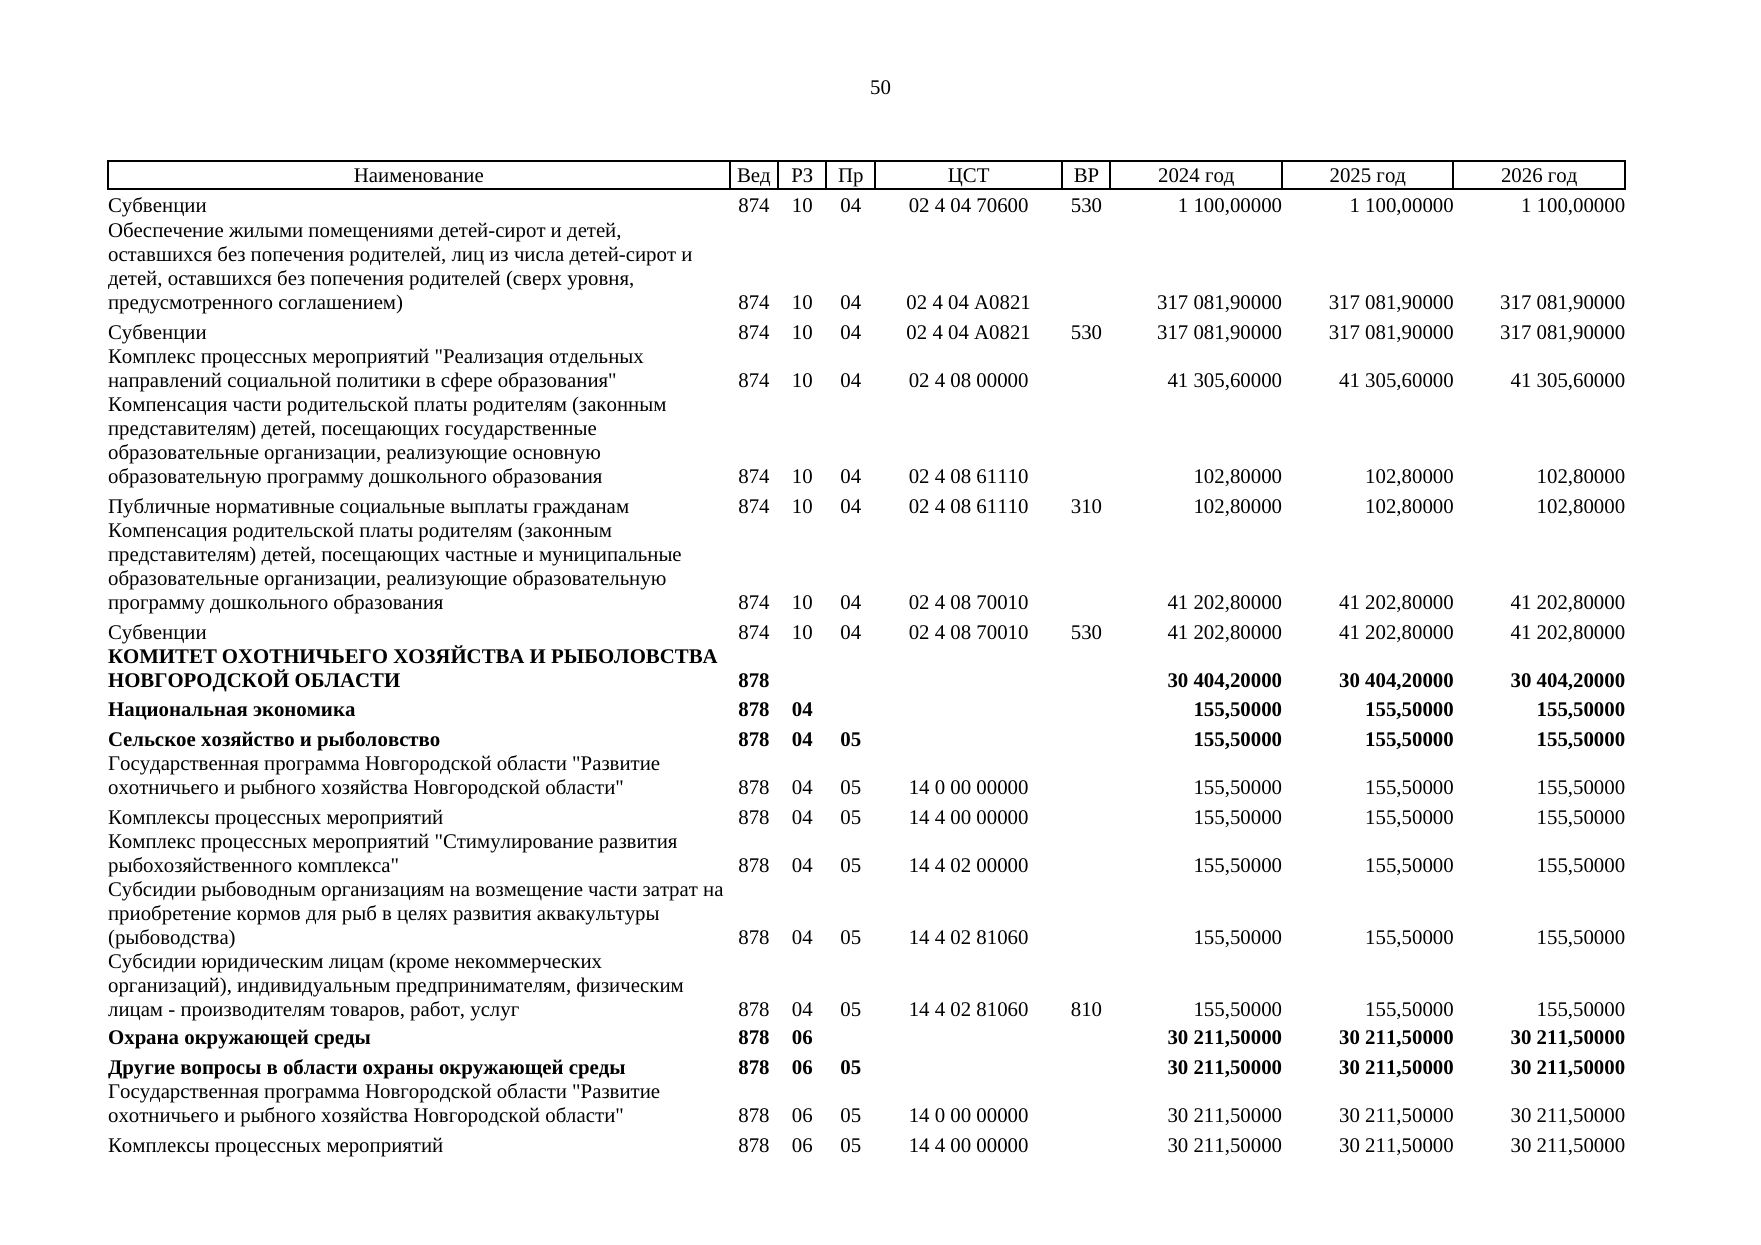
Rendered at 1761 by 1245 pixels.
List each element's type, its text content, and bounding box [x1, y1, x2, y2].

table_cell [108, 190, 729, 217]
table_header 2025 год [1283, 162, 1452, 187]
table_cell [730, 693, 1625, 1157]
table_header 2026 год [1454, 162, 1624, 187]
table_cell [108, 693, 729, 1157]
table_header ЦСТ [876, 162, 1061, 187]
table_header Пр [827, 162, 874, 187]
table_header ВР [1063, 162, 1109, 187]
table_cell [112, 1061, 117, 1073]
table_header РЗ [779, 162, 825, 187]
table_header 2024 год [1111, 162, 1281, 187]
table_header Вед [731, 162, 777, 187]
table_header Наименование [109, 162, 729, 187]
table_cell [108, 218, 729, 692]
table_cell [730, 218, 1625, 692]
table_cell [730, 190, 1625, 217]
